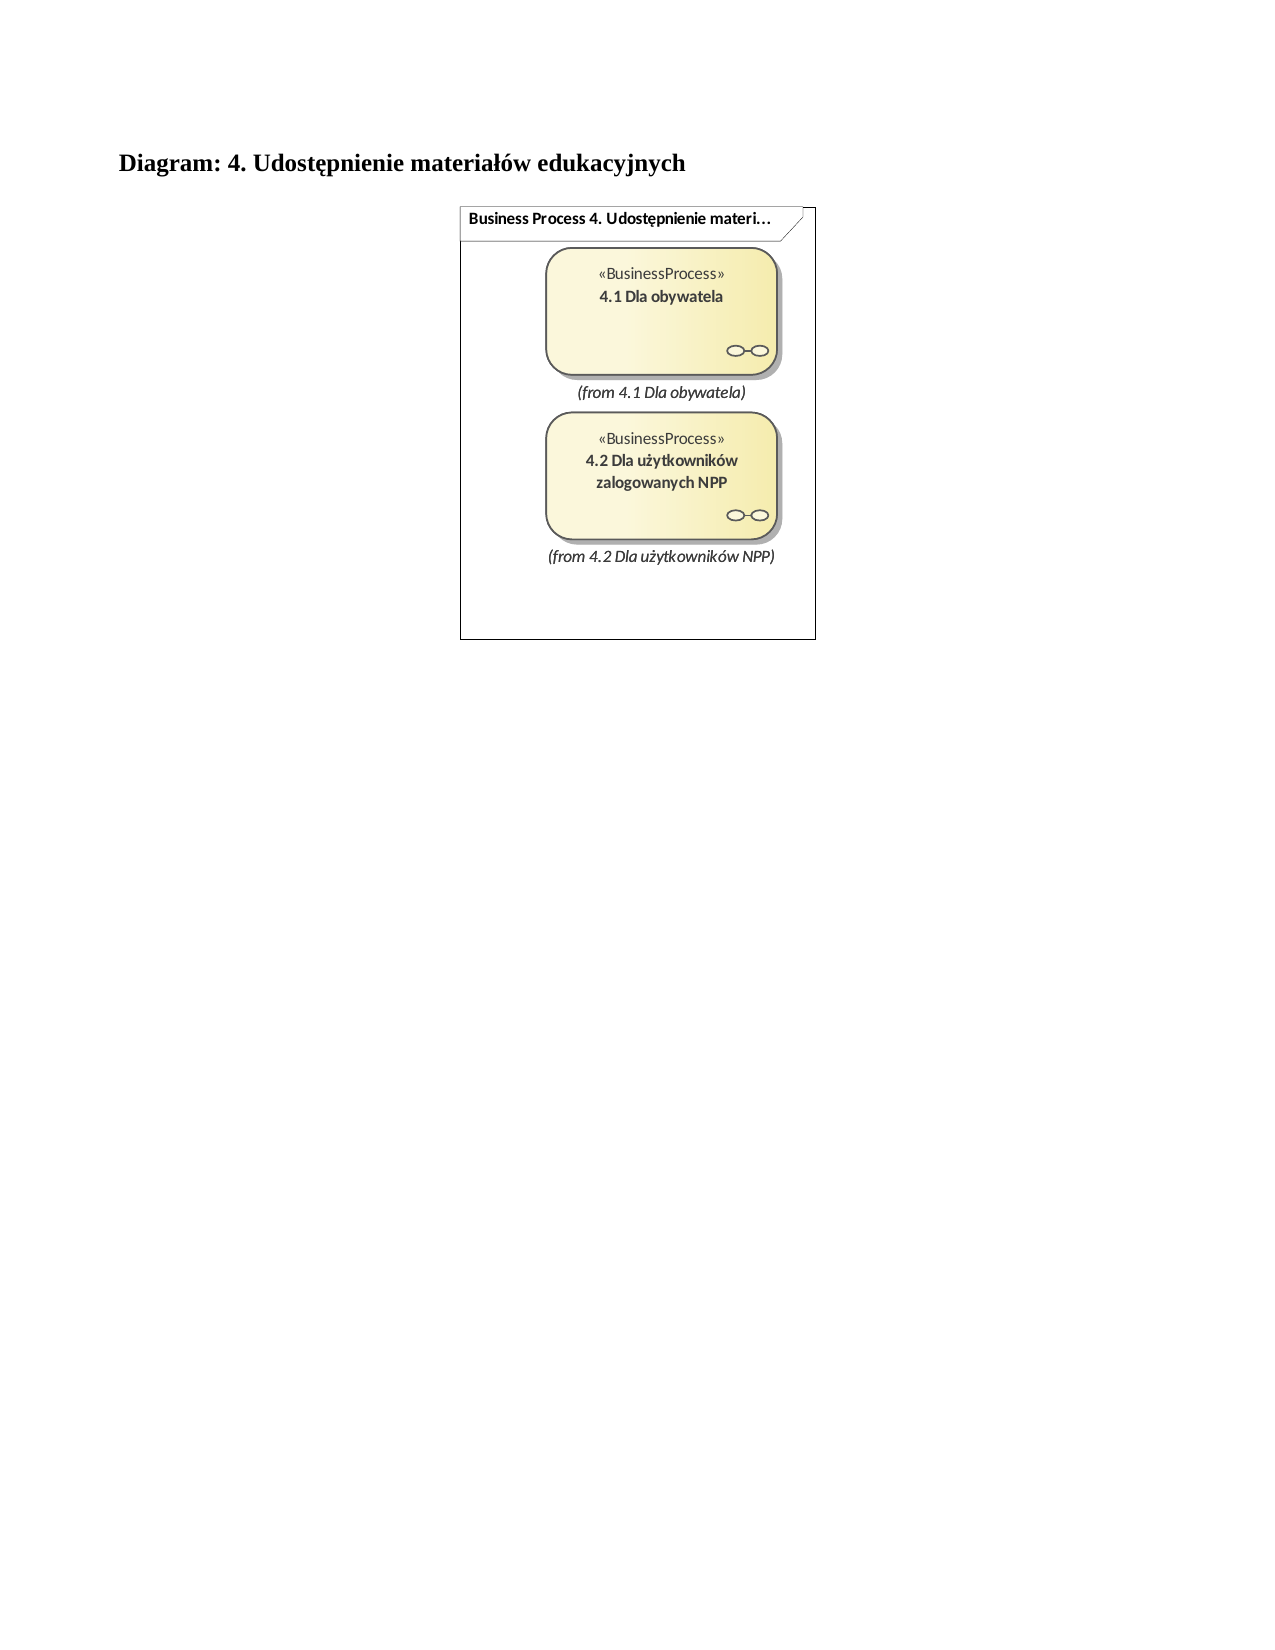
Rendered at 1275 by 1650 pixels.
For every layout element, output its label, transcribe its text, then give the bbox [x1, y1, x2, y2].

text Diagram: 4. Udostępnienie materiałów edukacyjnych [112, 148, 1162, 176]
